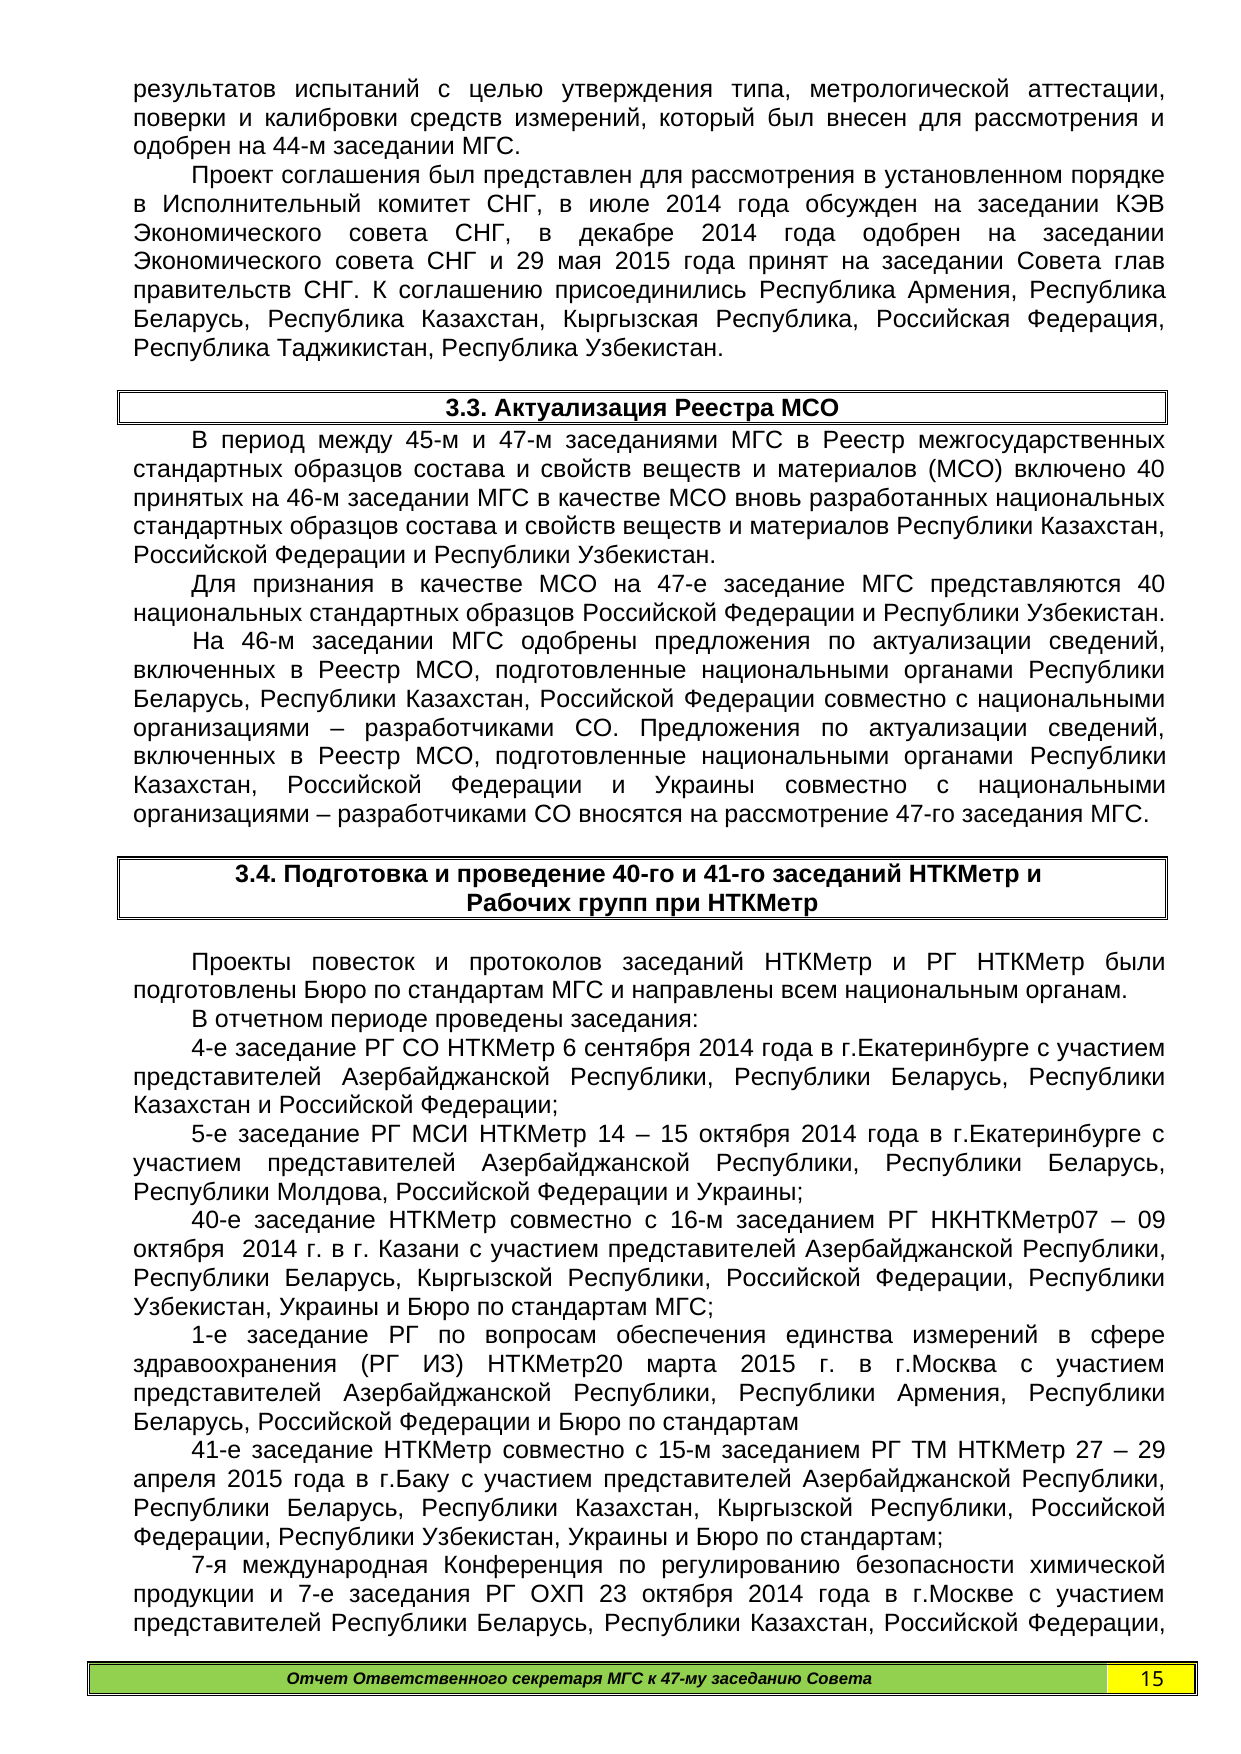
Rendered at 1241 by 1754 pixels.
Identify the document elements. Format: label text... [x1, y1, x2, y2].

text 1-е заседание РГ по вопросам обеспечения единства измерений в сфере здравоохранения (РГ ИЗ) НТКМетр20 марта 2015 г. в г.Москва с участием представителей Азербайджанской Республики, Республики Армения, Республики Беларусь, Российской Федерации и Бюро по стандартам [133, 1320, 1166, 1435]
text Проект соглашения был представлен для рассмотрения в установленном порядке в Исполнительный комитет СНГ, в июле 2014 года обсужден на заседании КЭВ Экономического совета СНГ, в декабре 2014 года одобрен на заседании Экономического совета СНГ и 29 мая 2015 года принят на заседании Совета глав правительств СНГ. К соглашению присоединились Республика Армения, Республика Беларусь, Республика Казахстан, Кыргызская Республика, Российская Федерация, Республика Таджикистан, Республика Узбекистан. [133, 160, 1166, 361]
text Проекты повесток и протоколов заседаний НТКМетр и РГ НТКМетр были подготовлены Бюро по стандартам МГС и направлены всем национальным органам. [133, 946, 1166, 1004]
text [133, 1550, 1166, 1636]
text 40-е заседание НТКМетр совместно с 16-м заседанием РГ НКНТКМетр07 – 09 октября 2014 г. в г. Казани с участием представителей Азербайджанской Республики, Республики Беларусь, Кыргызской Республики, Российской Федерации, Республики Узбекистан, Украины и Бюро по стандартам МГС; [133, 1205, 1166, 1320]
table_header 3.4. Подготовка и проведение 40-го и 41-го заседаний НТКМетр и Рабочих групп при НТКМетр [120, 860, 1165, 917]
text 4-е заседание РГ СО НТКМетр 6 сентября 2014 года в г.Екатеринбурге с участием представителей Азербайджанской Республики, Республики Беларусь, Республики Казахстан и Российской Федерации; [133, 1033, 1166, 1119]
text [133, 74, 1166, 160]
text На 46-м заседании МГС одобрены предложения по актуализации сведений, включенных в Реестр МСО, подготовленные национальными органами Республики Беларусь, Республики Казахстан, Российской Федерации совместно с национальными организациями – разработчиками СО. Предложения по актуализации сведений, включенных в Реестр МСО, подготовленные национальными органами Республики Казахстан, Российской Федерации и Украины совместно с национальными организациями – разработчиками СО вносятся на рассмотрение 47-го заседания МГС. [133, 626, 1166, 828]
text 41-е заседание НТКМетр совместно с 15-м заседанием РГ ТМ НТКМетр 27 – 29 апреля 2015 года в г.Баку с участием представителей Азербайджанской Республики, Республики Беларусь, Республики Казахстан, Кыргызской Республики, Российской Федерации, Республики Узбекистан, Украины и Бюро по стандартам; [133, 1435, 1166, 1550]
text 5-е заседание РГ МСИ НТКМетр 14 – 15 октября 2014 года в г.Екатеринбурге с участием представителей Азербайджанской Республики, Республики Беларусь, Республики Молдова, Российской Федерации и Украины; [133, 1119, 1166, 1205]
text В отчетном периоде проведены заседания: [133, 1004, 1166, 1033]
table_header 3.3. Актуализация Реестра МСО [120, 393, 1165, 422]
text Для признания в качестве МСО на 47-е заседание МГС представляются 40 национальных стандартных образцов Российской Федерации и Республики Узбекистан. [133, 569, 1166, 626]
text В период между 45-м и 47-м заседаниями МГС в Реестр межгосударственных стандартных образцов состава и свойств веществ и материалов (МСО) включено 40 принятых на 46-м заседании МГС в качестве МСО вновь разработанных национальных стандартных образцов состава и свойств веществ и материалов Республики Казахстан, Российской Федерации и Республики Узбекистан. [133, 425, 1166, 569]
